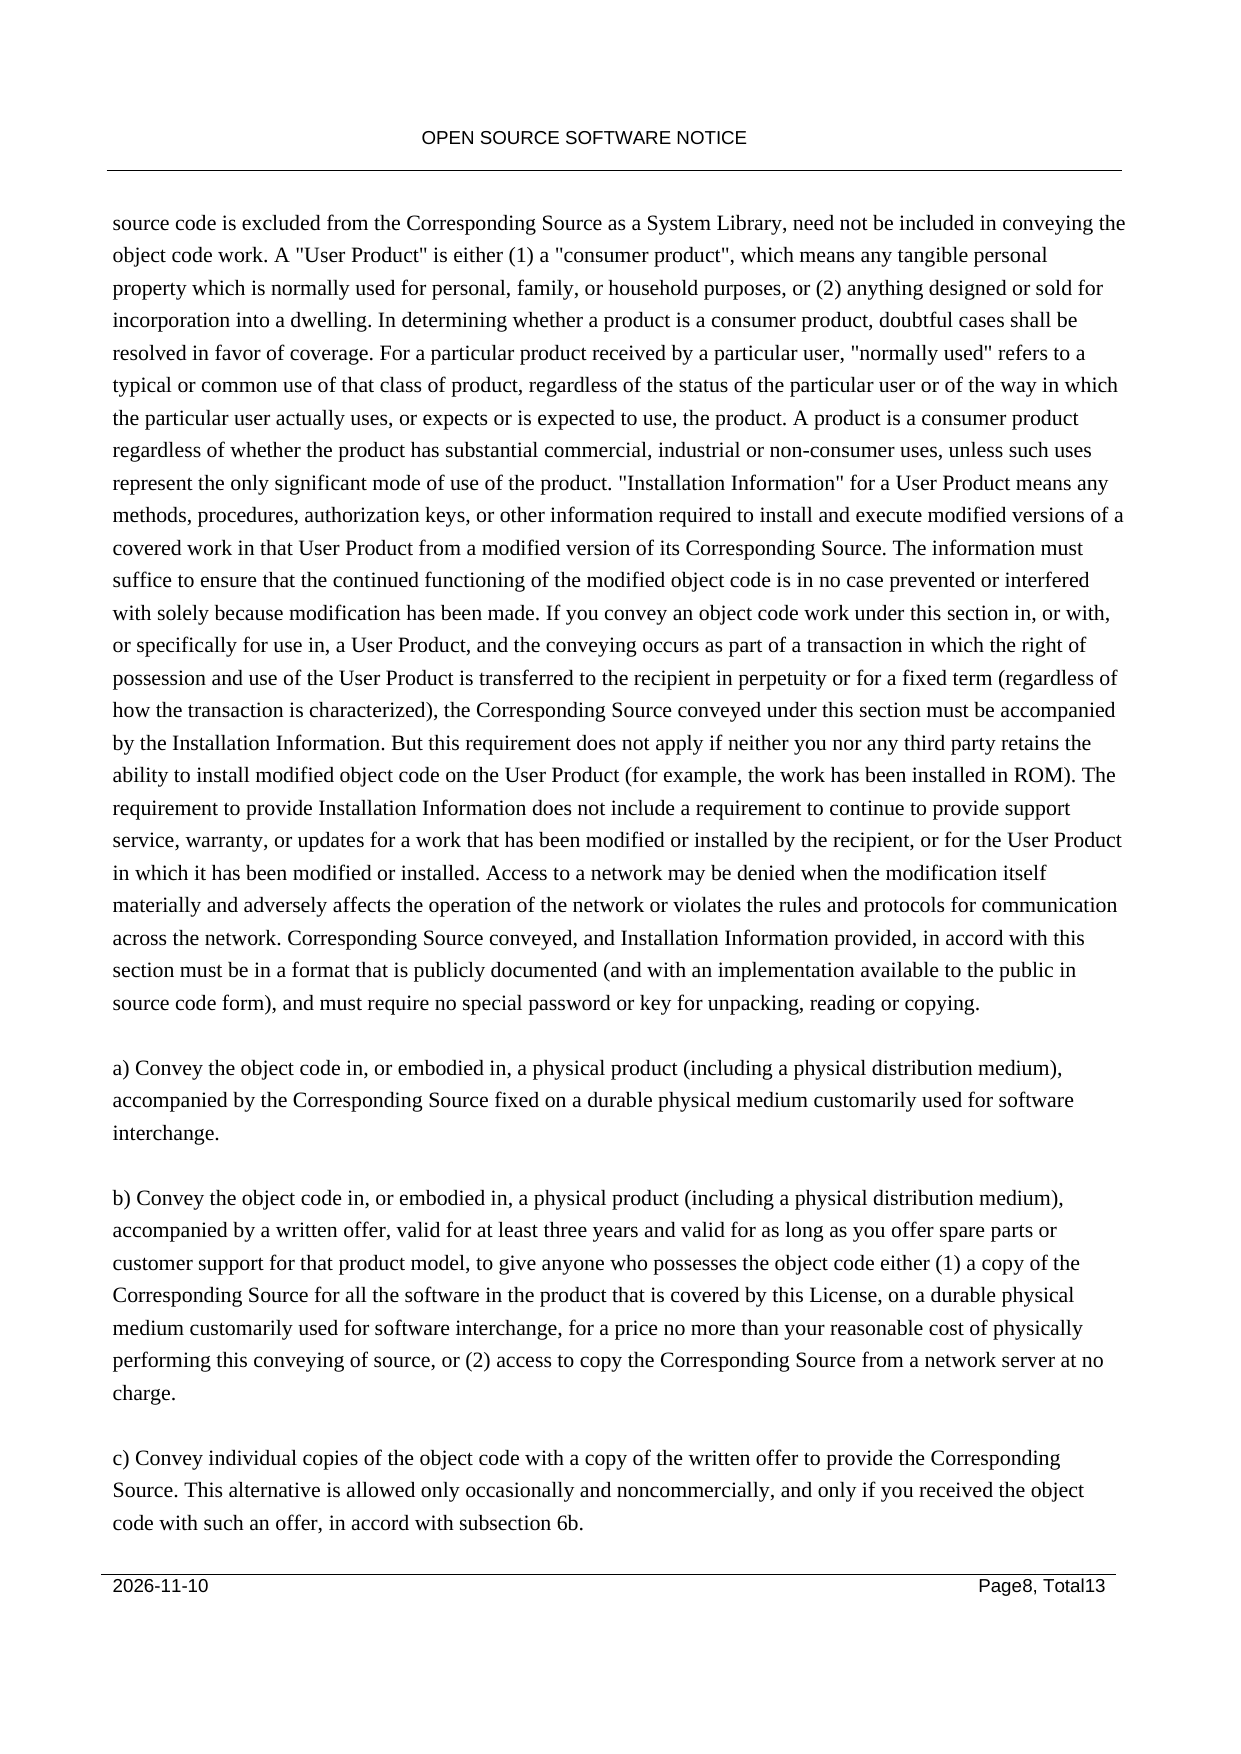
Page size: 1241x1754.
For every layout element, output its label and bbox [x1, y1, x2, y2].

text [112, 206, 1128, 1539]
